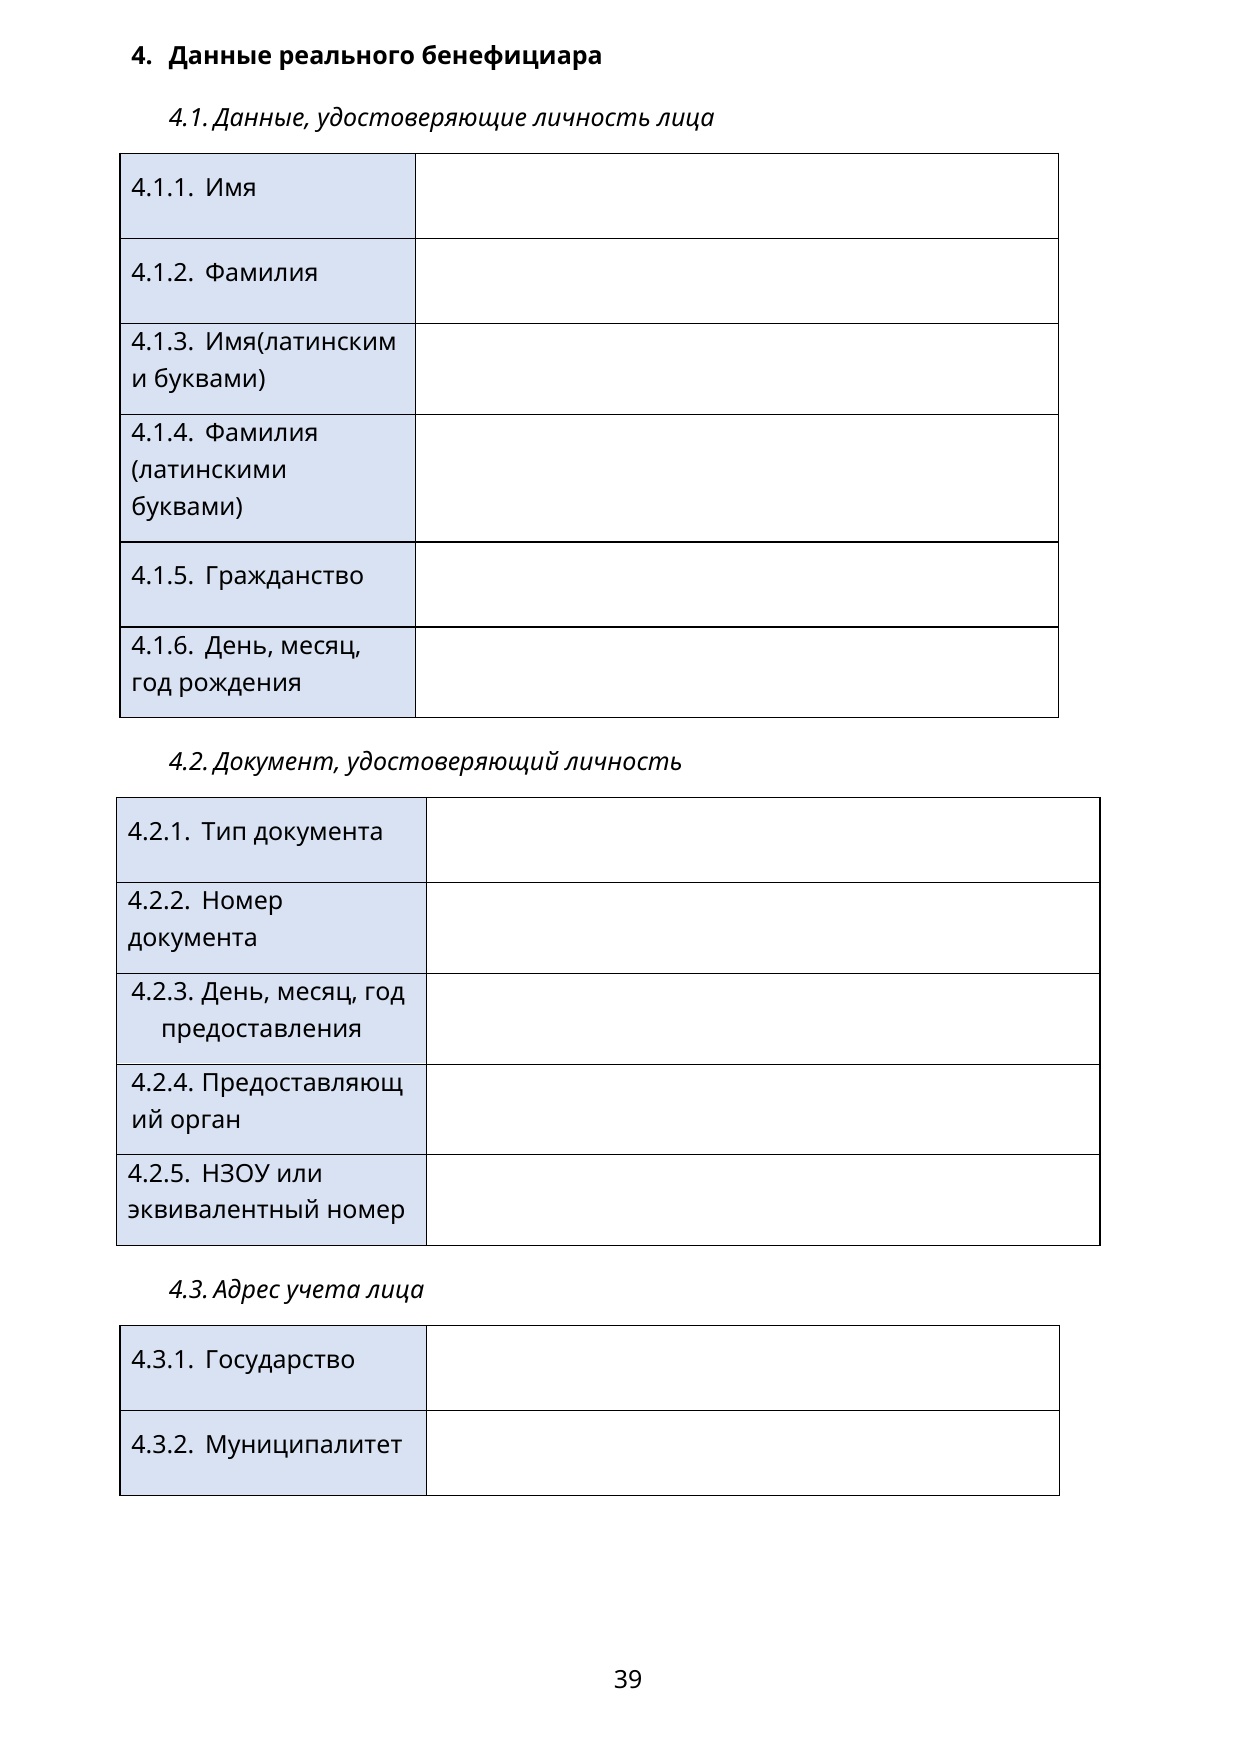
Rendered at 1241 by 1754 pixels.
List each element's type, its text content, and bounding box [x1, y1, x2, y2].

table_cell День, месяц, год рождения [121, 628, 415, 717]
table_cell [416, 239, 1058, 323]
table_header Имя [121, 154, 415, 238]
table_cell [427, 1411, 1059, 1495]
table_cell [427, 974, 1099, 1063]
table_cell Муниципалитет [121, 1411, 426, 1495]
list Данные, удостоверяющие личность лица [169, 99, 1125, 133]
table_cell [427, 1155, 1099, 1245]
table_header [427, 1326, 1059, 1410]
table_cell Фамилия [121, 239, 415, 323]
table_cell [416, 543, 1058, 626]
table_header Тип документа [117, 798, 426, 882]
list Адрес учета лица [168, 1271, 1125, 1305]
table_header [416, 154, 1058, 238]
table_cell НЗОУ или эквивалентный номер [117, 1155, 426, 1245]
table_cell День, месяц, год предоставления [117, 974, 426, 1063]
table_cell [416, 415, 1058, 541]
table_cell Гражданство [121, 543, 415, 626]
table_cell [416, 324, 1058, 414]
table_header Государство [121, 1326, 426, 1410]
table_cell [427, 883, 1099, 973]
list Данные реального бенефициара [131, 37, 1125, 72]
table_cell [416, 628, 1058, 717]
table_header [427, 798, 1099, 882]
table_cell Фамилия (латинскими буквами) [121, 415, 415, 541]
table_cell Номер документа [117, 883, 426, 973]
list Документ, удостоверяющий личность [169, 743, 1125, 777]
table_cell [427, 1065, 1099, 1154]
table_cell Имя(латинскими буквами) [121, 324, 415, 414]
table_cell Предоставляющий орган [117, 1065, 426, 1154]
